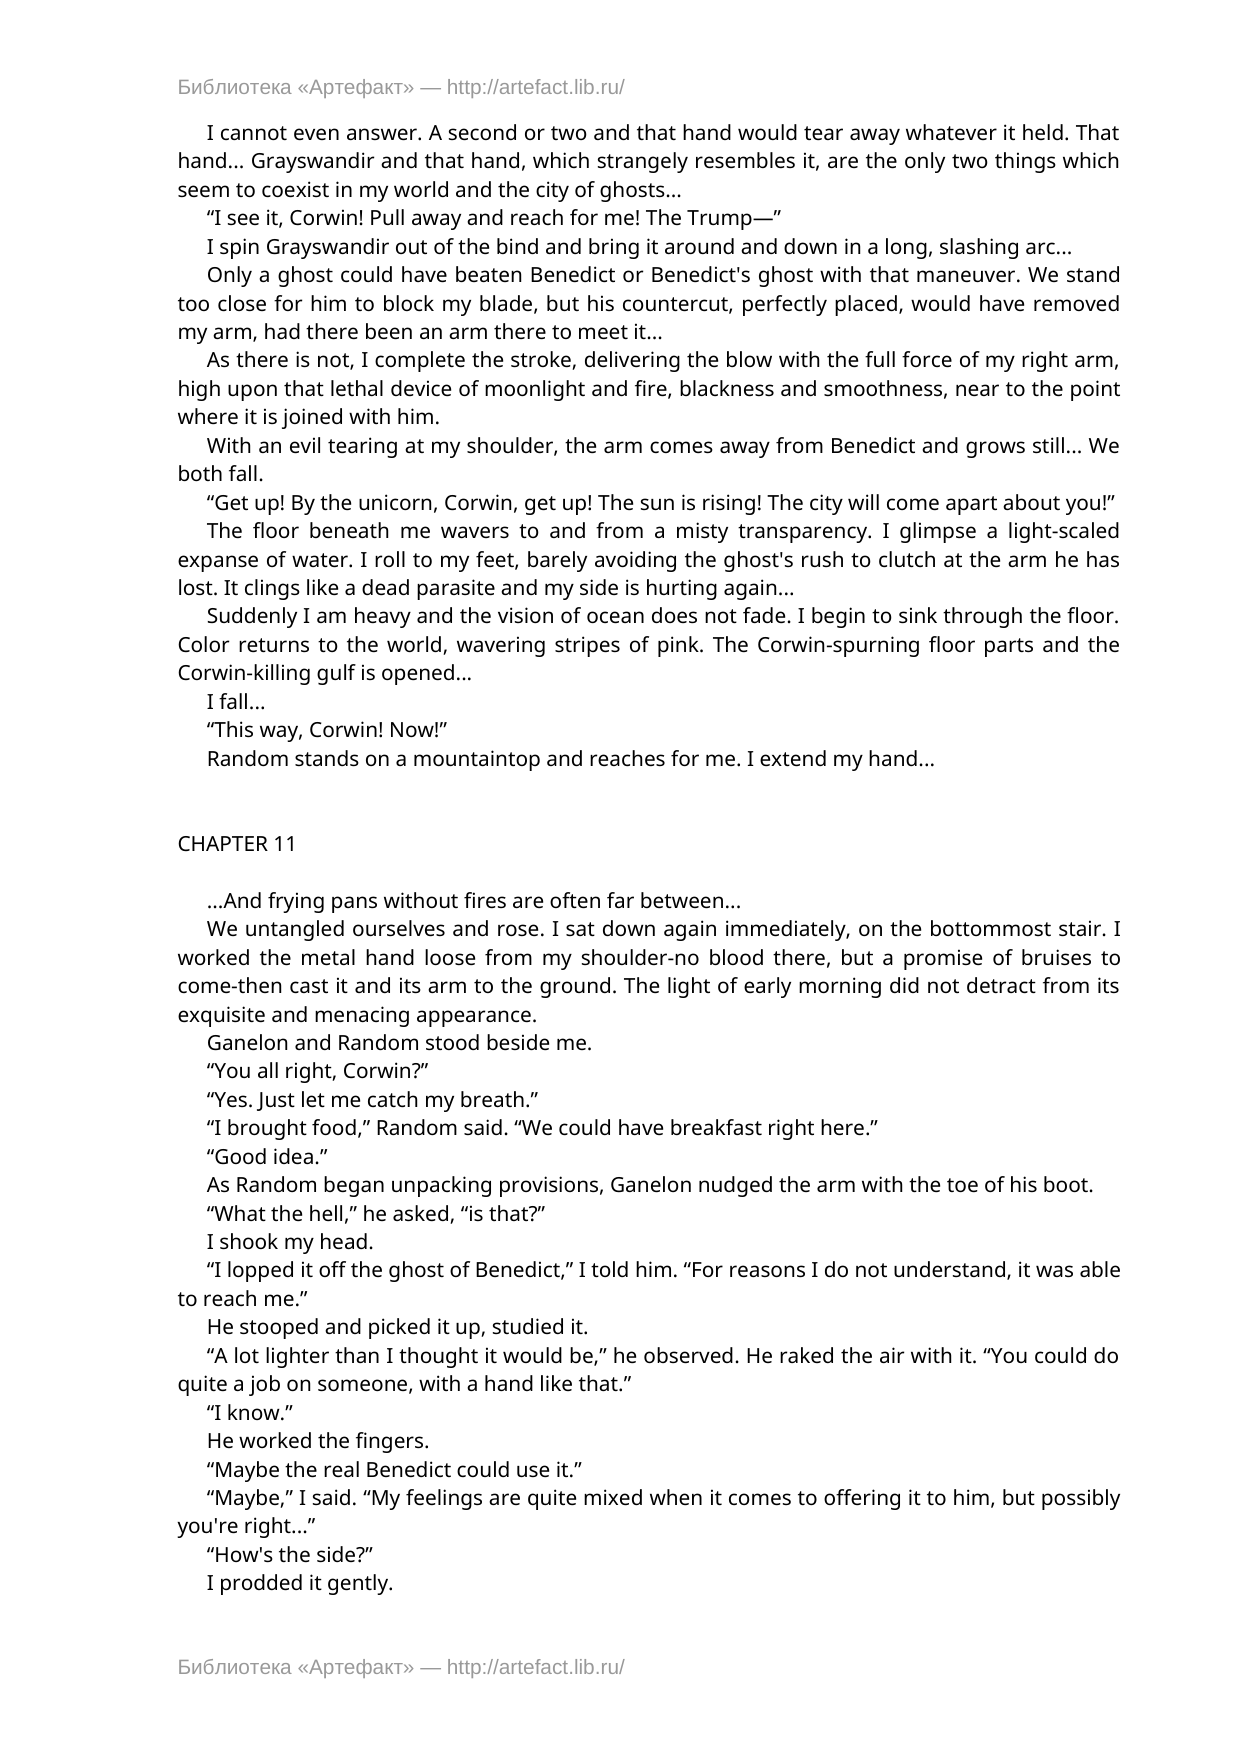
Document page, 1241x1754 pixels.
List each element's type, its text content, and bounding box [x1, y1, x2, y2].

text I spin Grayswandir out of the bind and bring it around and down in a long, slashing arc... [177, 232, 1122, 260]
text With an evil tearing at my shoulder, the arm comes away from Benedict and grows still... We both fall. [177, 431, 1122, 488]
text “Good idea.” [177, 1142, 1122, 1170]
text He worked the fingers. [177, 1426, 1122, 1455]
text “I lopped it off the ghost of Benedict,” I told him. “For reasons I do not understand, it was able to reach me.” [177, 1256, 1122, 1312]
text “What the hell,” he asked, “is that?” [177, 1199, 1122, 1227]
text He stooped and picked it up, studied it. [177, 1312, 1122, 1341]
text “I see it, Corwin! Pull away and reach for me! The Trump—” [177, 203, 1122, 232]
text I prodded it gently. [177, 1568, 1122, 1597]
text ...And frying pans without fires are often far between... [177, 886, 1122, 914]
text “Maybe the real Benedict could use it.” [177, 1455, 1122, 1483]
text “I brought food,” Random said. “We could have breakfast right here.” [177, 1113, 1122, 1142]
text “Get up! By the unicorn, Corwin, get up! The sun is rising! The city will come apart about you!” [177, 488, 1122, 516]
text I shook my head. [177, 1227, 1122, 1256]
text Only a ghost could have beaten Benedict or Benedict's ghost with that maneuver. We stand too close for him to block my blade, but his countercut, perfectly placed, would have removed my arm, had there been an arm there to meet it... [177, 260, 1122, 346]
text I cannot even answer. A second or two and that hand would tear away whatever it held. That hand... Grayswandir and that hand, which strangely resembles it, are the only two things which seem to coexist in my world and the city of ghosts... [177, 118, 1122, 203]
text As Random began unpacking provisions, Ganelon nudged the arm with the toe of his boot. [177, 1170, 1122, 1199]
text “I know.” [177, 1398, 1122, 1426]
text “Maybe,” I said. “My feelings are quite mixed when it comes to offering it to him, but possibly you're right...” [177, 1483, 1122, 1540]
text As there is not, I complete the stroke, delivering the blow with the full force of my right arm, high upon that lethal device of moonlight and fire, blackness and smoothness, near to the point where it is joined with him. [177, 346, 1122, 431]
text Random stands on a mountaintop and reaches for me. I extend my hand... [177, 744, 1122, 772]
text We untangled ourselves and rose. I sat down again immediately, on the bottommost stair. I worked the metal hand loose from my shoulder-no blood there, but a promise of bruises to come-then cast it and its arm to the ground. The light of early morning did not detract from its exquisite and menacing appearance. [177, 914, 1122, 1028]
text CHAPTER 11 [177, 829, 1122, 857]
text I fall... [177, 687, 1122, 715]
text “How's the side?” [177, 1540, 1122, 1568]
text “Yes. Just let me catch my breath.” [177, 1085, 1122, 1113]
text Ganelon and Random stood beside me. [177, 1028, 1122, 1057]
text “This way, Corwin! Now!” [177, 715, 1122, 744]
text The floor beneath me wavers to and from a misty transparency. I glimpse a light-scaled expanse of water. I roll to my feet, barely avoiding the ghost's rush to clutch at the arm he has lost. It clings like a dead parasite and my side is hurting again... [177, 516, 1122, 602]
text “A lot lighter than I thought it would be,” he observed. He raked the air with it. “You could do quite a job on someone, with a hand like that.” [177, 1341, 1122, 1398]
text “You all right, Corwin?” [177, 1057, 1122, 1085]
text Suddenly I am heavy and the vision of ocean does not fade. I begin to sink through the floor. Color returns to the world, wavering stripes of pink. The Corwin-spurning floor parts and the Corwin-killing gulf is opened... [177, 602, 1122, 687]
